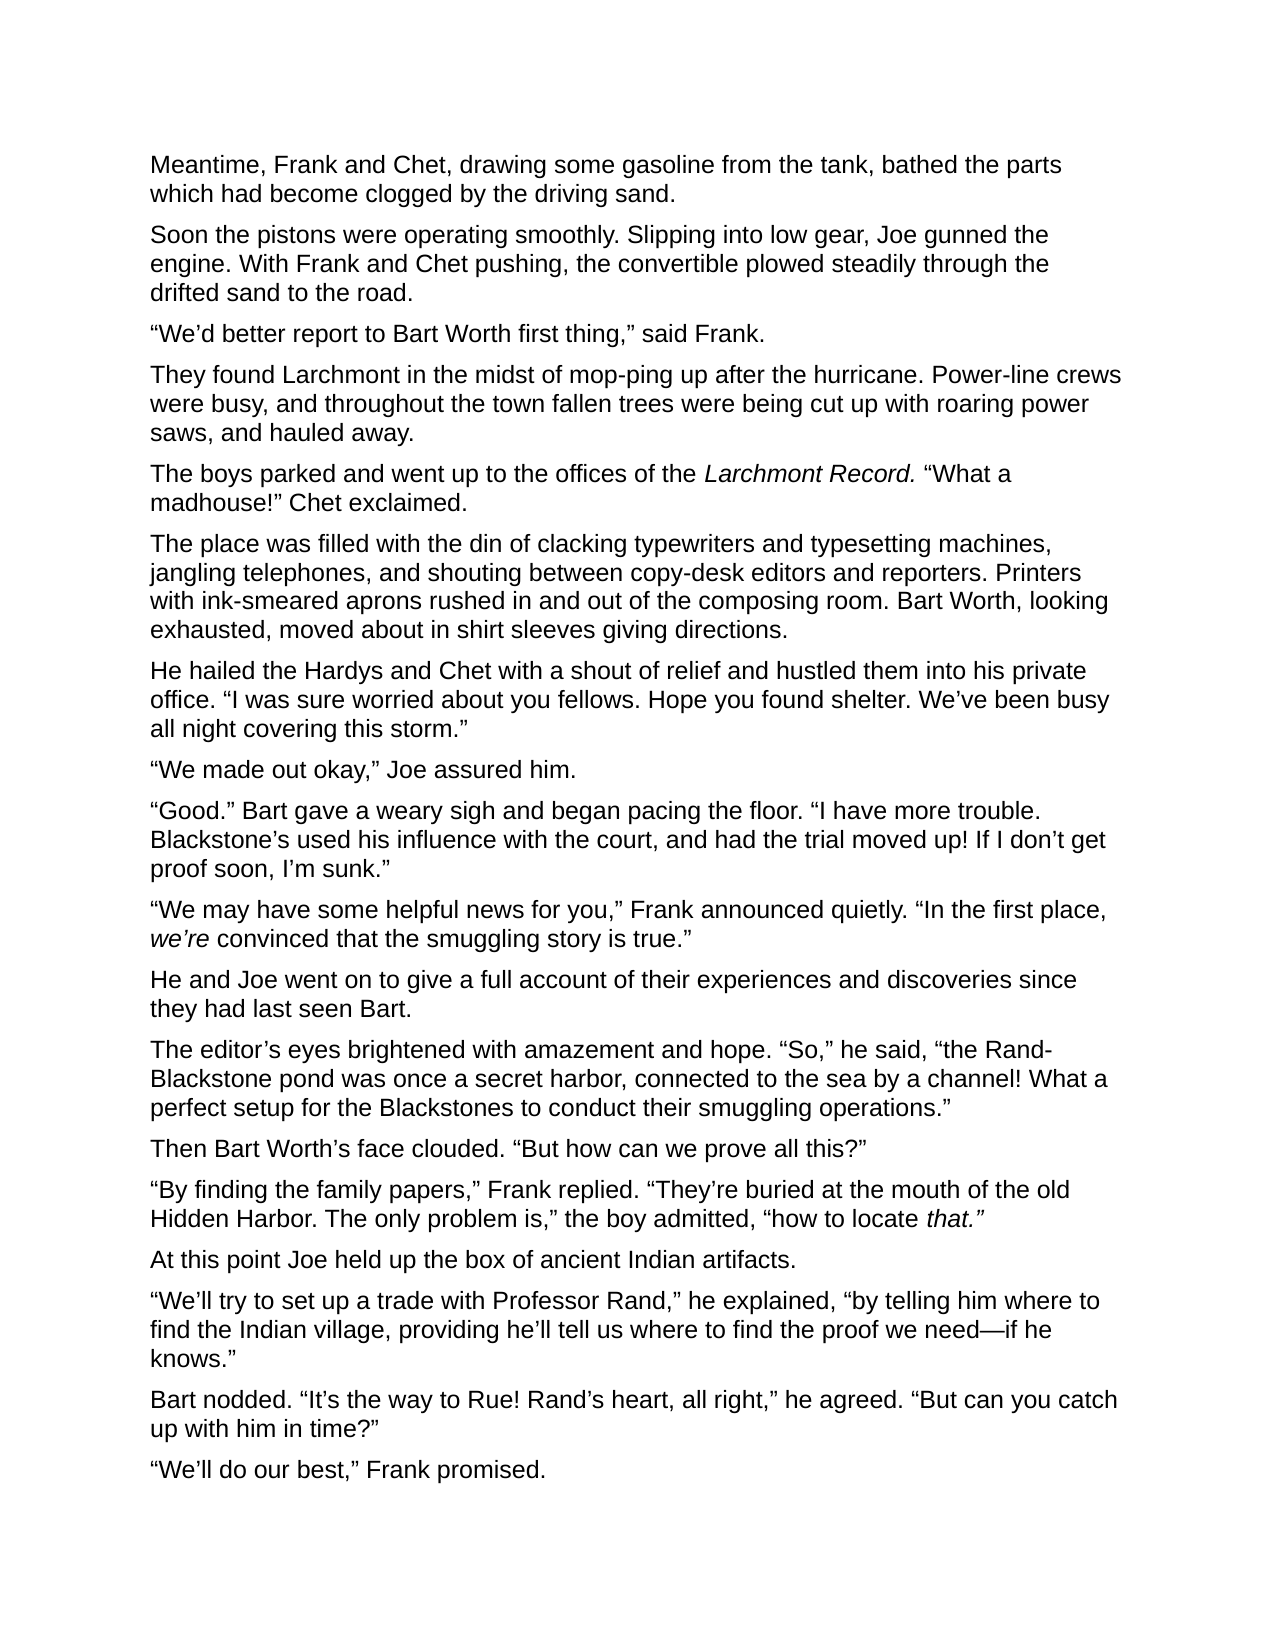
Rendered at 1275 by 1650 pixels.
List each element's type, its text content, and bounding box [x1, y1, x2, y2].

text “By finding the family papers,” Frank replied. “They’re buried at the mouth of the old Hidden Harbor. The only problem is,” the boy admitted, “how to locate that.” [150, 1175, 1125, 1232]
text He and Joe went on to give a full account of their experiences and discoveries since they had last seen Bart. [150, 965, 1125, 1022]
text The boys parked and went up to the offices of the Larchmont Record. “What a madhouse!” Chet exclaimed. [150, 459, 1125, 516]
text Then Bart Worth’s face clouded. “But how can we prove all this?” [150, 1134, 1125, 1162]
text “We’ll try to set up a trade with Professor Rand,” he explained, “by telling him where to find the Indian village, providing he’ll tell us where to find the proof we need—if he knows.” [150, 1286, 1125, 1372]
text “We’d better report to Bart Worth first thing,” said Frank. [150, 319, 1125, 347]
text “Good.” Bart gave a weary sigh and began pacing the floor. “I have more trouble. Blackstone’s used his influence with the court, and had the trial moved up! If I don’t get proof soon, I’m sunk.” [150, 796, 1125, 882]
text He hailed the Hardys and Chet with a shout of relief and hustled them into his private office. “I was sure worried about you fellows. Hope you found shelter. We’ve been busy all night covering this storm.” [150, 656, 1125, 742]
text They found Larchmont in the midst of mop-ping up after the hurricane. Power-line crews were busy, and throughout the town fallen trees were being cut up with roaring power saws, and hauled away. [150, 360, 1125, 446]
text “We’ll do our best,” Frank promised. [150, 1455, 1125, 1484]
text “We made out okay,” Joe assured him. [150, 755, 1125, 784]
text Soon the pistons were operating smoothly. Slipping into low gear, Joe gunned the engine. With Frank and Chet pushing, the convertible plowed steadily through the drifted sand to the road. [150, 220, 1125, 306]
text Bart nodded. “It’s the way to Rue! Rand’s heart, all right,” he agreed. “But can you catch up with him in time?” [150, 1385, 1125, 1442]
text At this point Joe held up the box of ancient Indian artifacts. [150, 1245, 1125, 1274]
text The place was filled with the din of clacking typewriters and typesetting machines, jangling telephones, and shouting between copy-desk editors and reporters. Printers with ink-smeared aprons rushed in and out of the composing room. Bart Worth, looking exhausted, moved about in shirt sleeves giving directions. [150, 529, 1125, 644]
text The editor’s eyes brightened with amazement and hope. “So,” he said, “the Rand-Blackstone pond was once a secret harbor, connected to the sea by a channel! What a perfect setup for the Blackstones to conduct their smuggling operations.” [150, 1035, 1125, 1121]
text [150, 150, 1125, 207]
text “We may have some helpful news for you,” Frank announced quietly. “In the first place, we’re convinced that the smuggling story is true.” [150, 895, 1125, 952]
